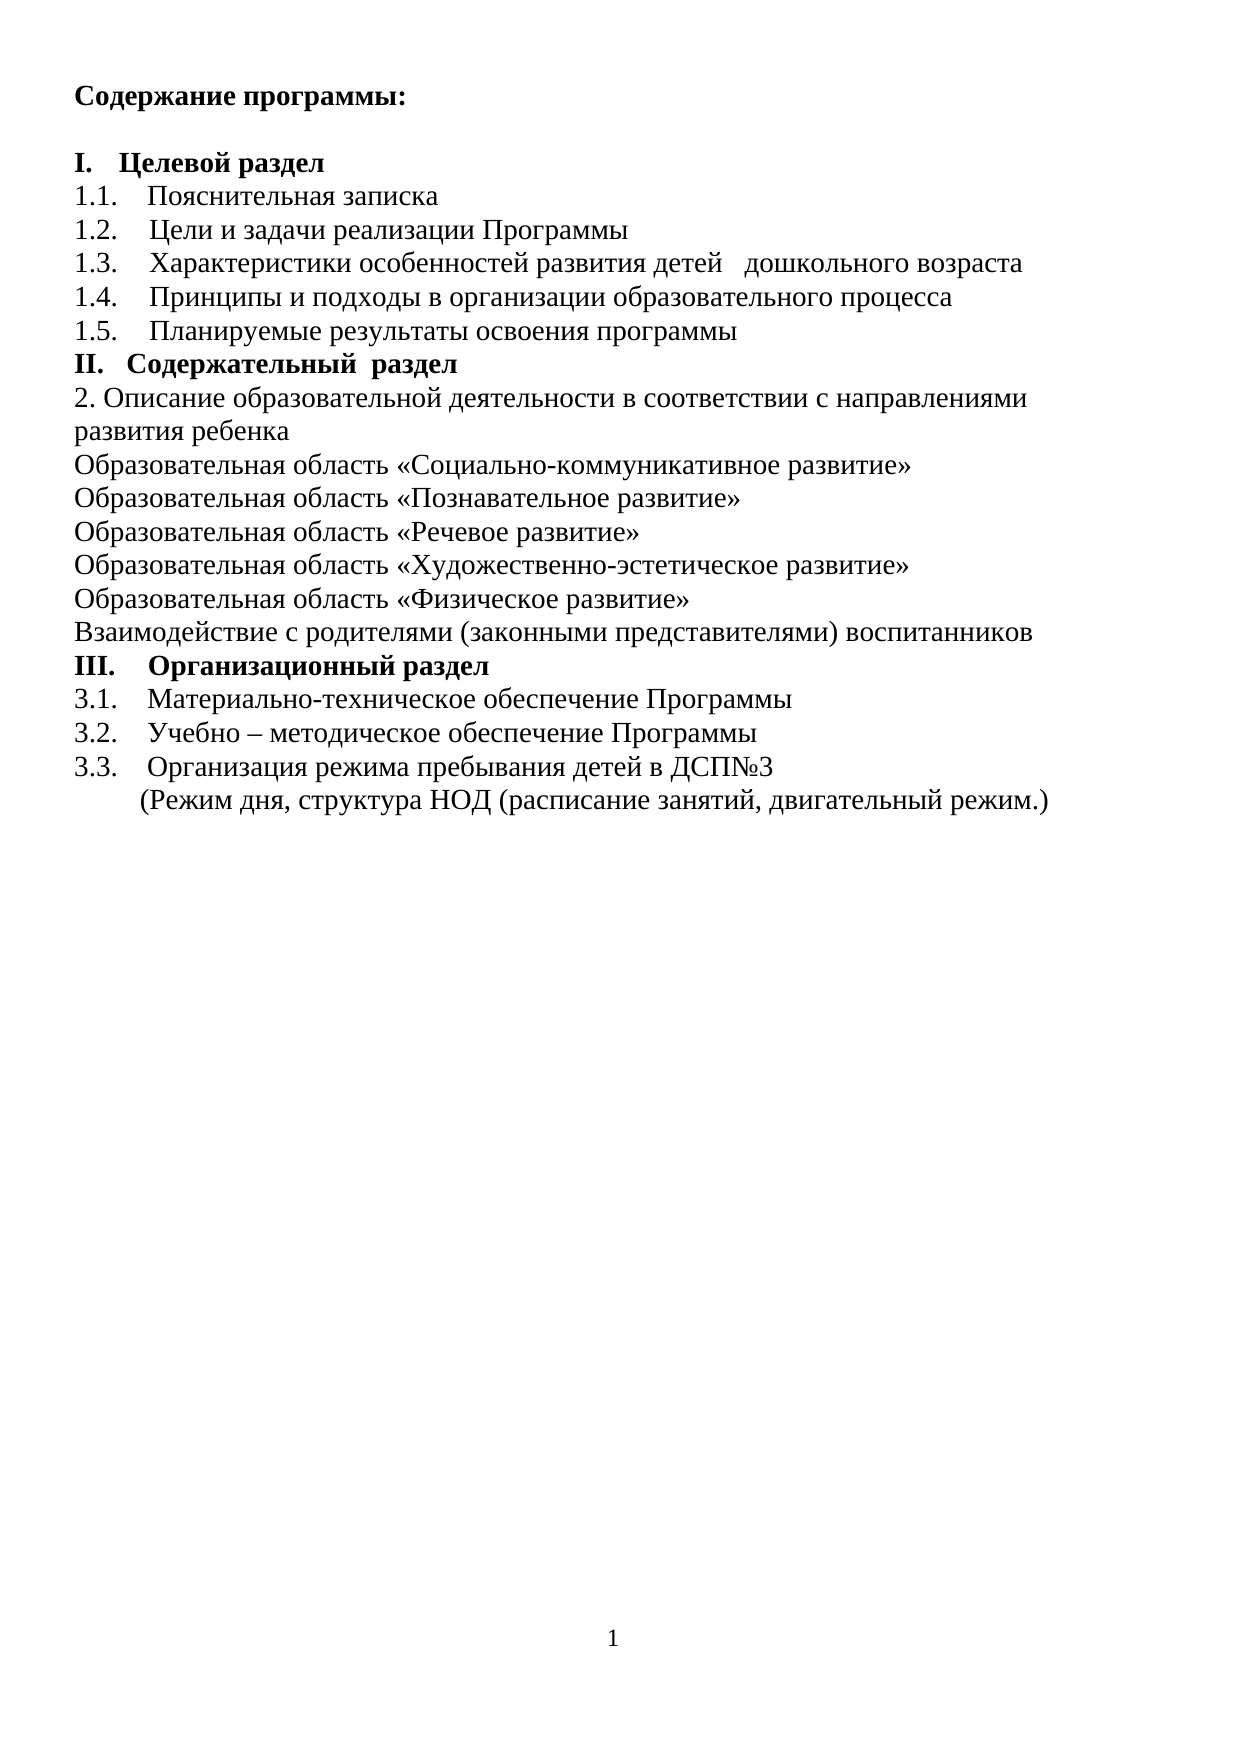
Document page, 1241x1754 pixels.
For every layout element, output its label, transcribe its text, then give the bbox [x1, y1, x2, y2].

list Содержательный раздел [74, 346, 1152, 380]
text 3.2. Учебно – методическое обеспечение Программы [74, 715, 1152, 749]
text (Режим дня, структура НОД (расписание занятий, двигательный режим.) [74, 782, 1152, 816]
list Планируемые результаты освоения программы [74, 313, 1152, 346]
text Образовательная область «Художественно-эстетическое развитие» [74, 547, 1152, 581]
text Образовательная область «Речевое развитие» [74, 514, 1152, 547]
text 3.3. Организация режима пребывания детей в ДСП№3 [74, 749, 1152, 782]
text Образовательная область «Познавательное развитие» [74, 480, 1152, 514]
list Организационный раздел [74, 648, 1152, 682]
list Целевой раздел [74, 145, 1152, 178]
text 3.1. Материально-техническое обеспечение Программы [74, 682, 1152, 715]
list Характеристики особенностей развития детей дошкольного возраста [74, 246, 1152, 279]
text Образовательная область «Физическое развитие» [74, 581, 1152, 614]
list Принципы и подходы в организации образовательного процесса [74, 279, 1152, 313]
text Содержание программы: [74, 78, 1152, 111]
text 1.1. Пояснительная записка [74, 178, 1152, 212]
text 2. Описание образовательной деятельности в соответствии с направлениями развития ребенка [74, 380, 1152, 447]
text Образовательная область «Социально-коммуникативное развитие» [74, 447, 1152, 480]
text Взаимодействие с родителями (законными представителями) воспитанников [74, 614, 1152, 648]
list Цели и задачи реализации Программы [74, 212, 1152, 246]
